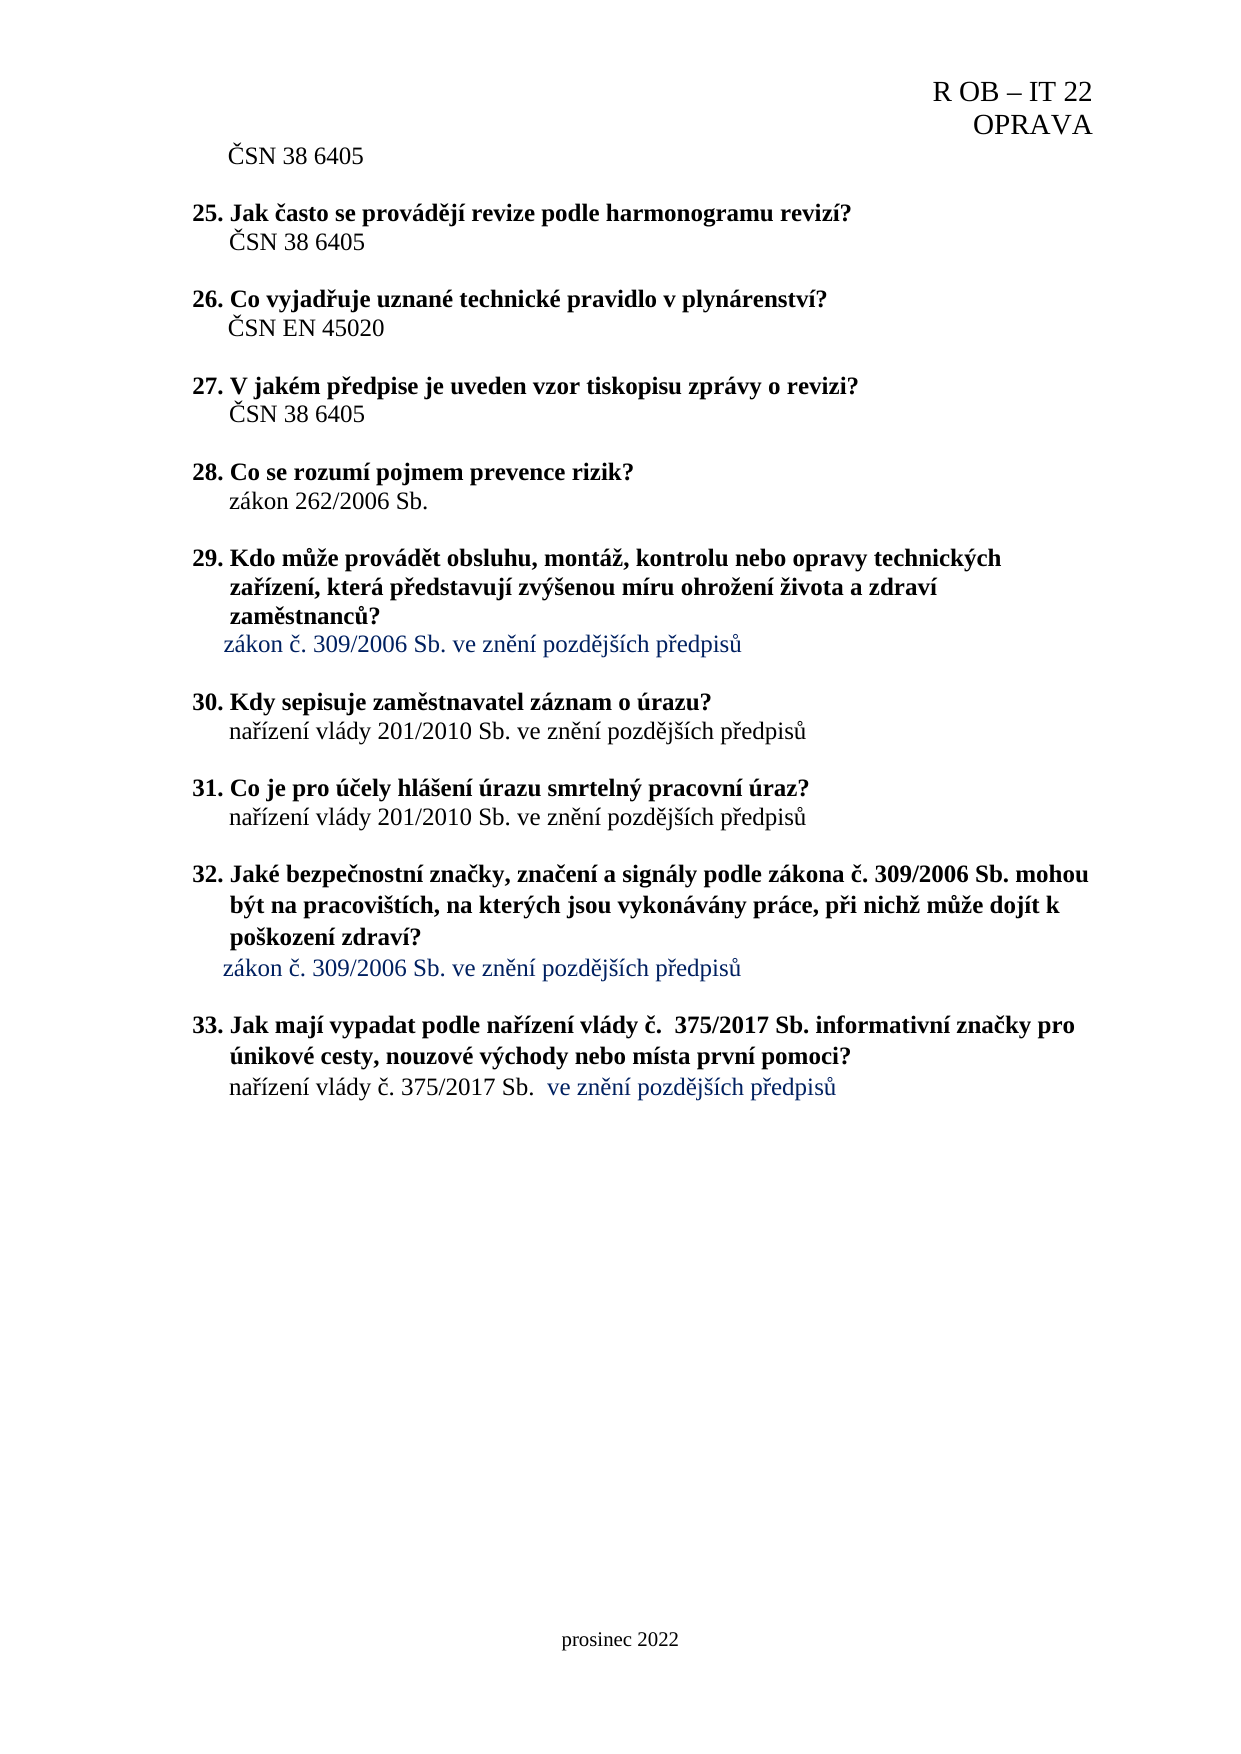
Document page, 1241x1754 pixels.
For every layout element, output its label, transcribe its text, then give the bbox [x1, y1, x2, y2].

list Kdo může provádět obsluhu, montáž, kontrolu nebo opravy technických zařízení, která představují zvýšenou míru ohrožení života a zdraví zaměstnanců? [192, 543, 1093, 629]
text nařízení vlády č. 375/2017 Sb. ve znění pozdějších předpisů [148, 1072, 1093, 1101]
text ČSN EN 45020 [148, 313, 1093, 342]
text zákon č. 309/2006 Sb. ve znění pozdějších předpisů [192, 629, 1093, 658]
list Jak často se provádějí revize podle harmonogramu revizí? [192, 198, 1093, 227]
text nařízení vlády 201/2010 Sb. ve znění pozdějších předpisů [148, 802, 1093, 831]
text ČSN 38 6405 [148, 141, 1093, 169]
list Co je pro účely hlášení úrazu smrtelný pracovní úraz? [192, 773, 1093, 802]
text zákon 262/2006 Sb. [148, 486, 1093, 514]
list Co se rozumí pojmem prevence rizik? [192, 457, 1093, 486]
list V jakém předpise je uveden vzor tiskopisu zprávy o revizi? [192, 371, 1093, 399]
list Jak mají vypadat podle nařízení vlády č. 375/2017 Sb. informativní značky pro únikové cesty, nouzové východy nebo místa první pomoci? [192, 1010, 1093, 1070]
list Jaké bezpečnostní značky, značení a signály podle zákona č. 309/2006 Sb. mohou být na pracovištích, na kterých jsou vykonávány práce, při nichž může dojít k poškození zdraví? [192, 859, 1093, 950]
text ČSN 38 6405 [148, 227, 1093, 256]
text ČSN 38 6405 [148, 399, 1093, 428]
text nařízení vlády 201/2010 Sb. ve znění pozdějších předpisů [148, 716, 1093, 744]
list Co vyjadřuje uznané technické pravidlo v plynárenství? [192, 284, 1093, 313]
text zákon č. 309/2006 Sb. ve znění pozdějších předpisů [148, 953, 1093, 981]
list Kdy sepisuje zaměstnavatel záznam o úrazu? [192, 687, 1093, 716]
